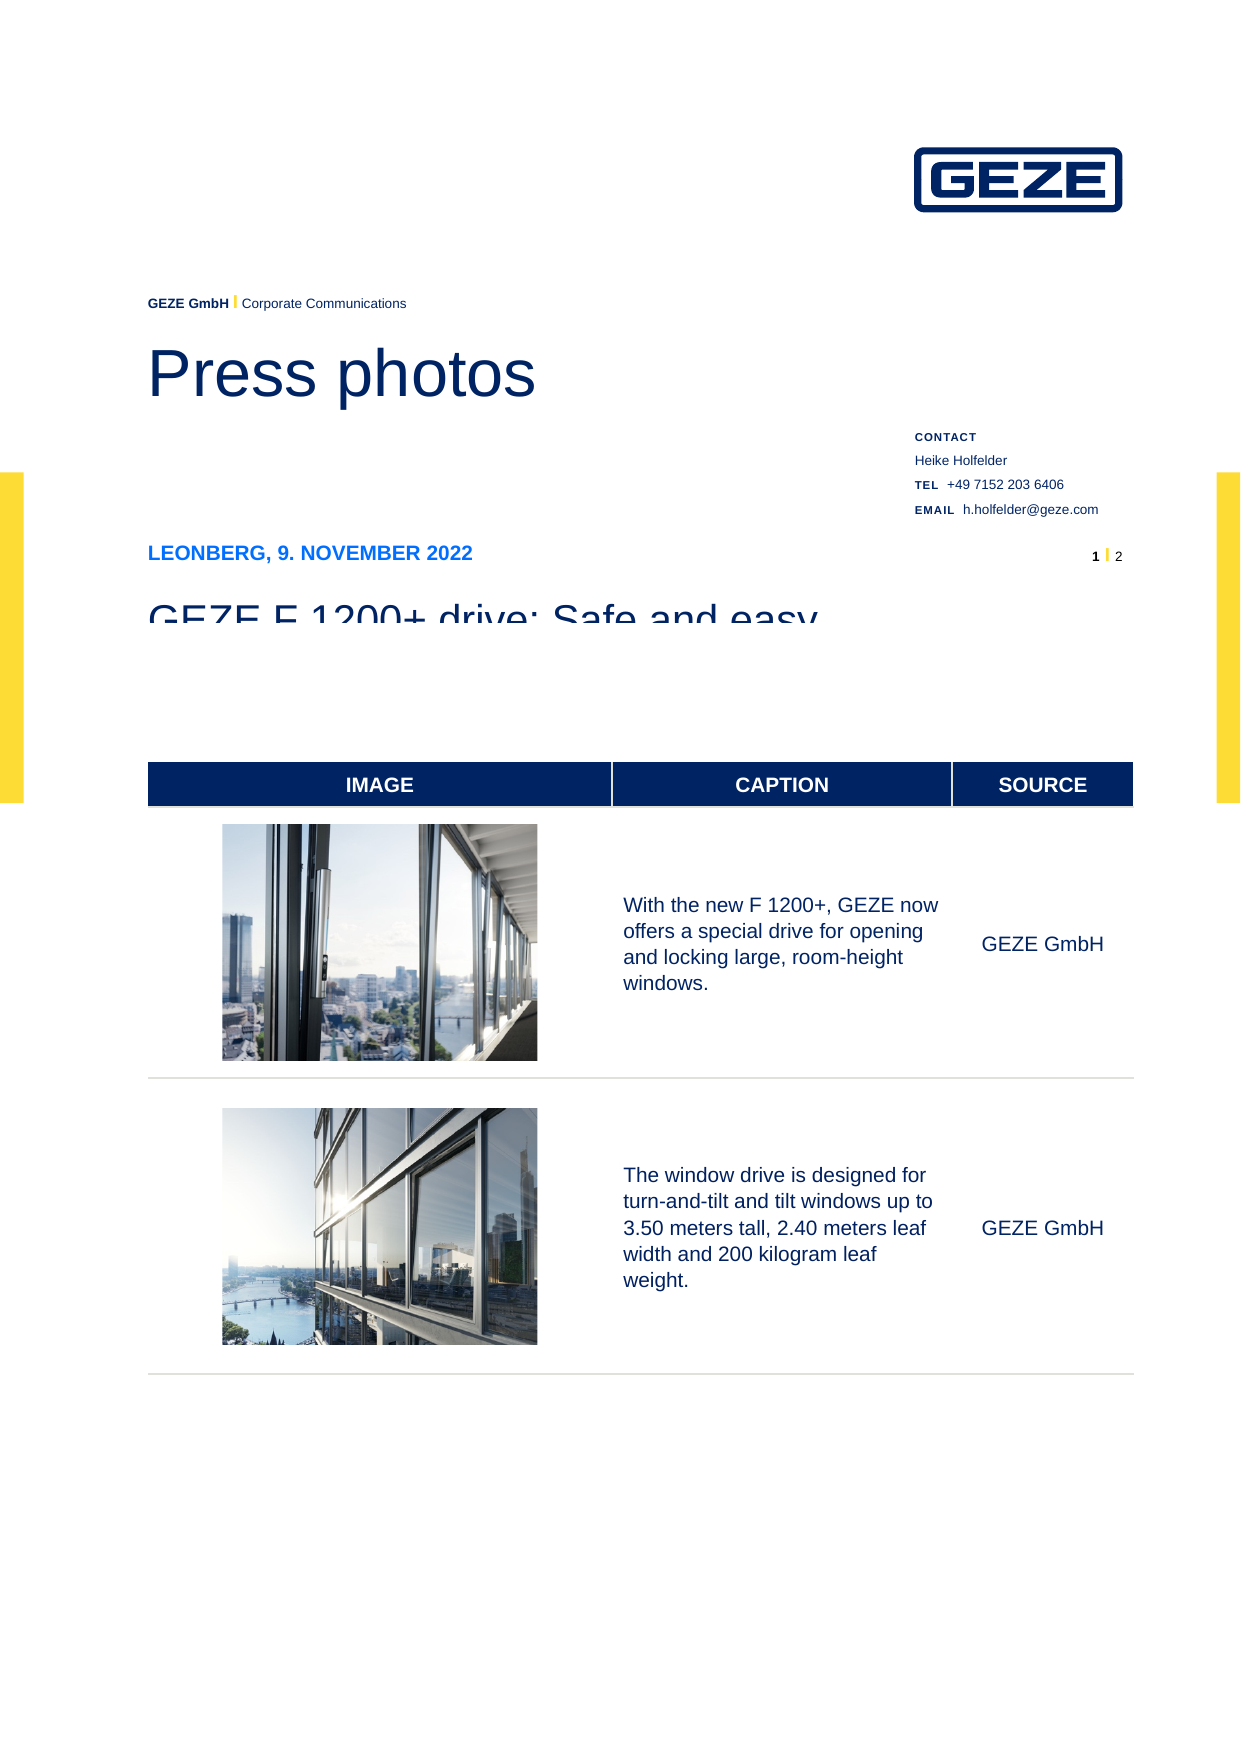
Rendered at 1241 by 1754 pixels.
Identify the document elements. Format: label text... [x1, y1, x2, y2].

table_cell GEZE GmbH [952, 808, 1133, 1077]
picture [222, 1108, 538, 1345]
table_cell [148, 1079, 612, 1373]
table_header SOURCE [953, 762, 1133, 806]
table_cell The window drive is designed for turn-and-tilt and tilt windows up to 3.50 meters tall, 2.40 meters leaf width and 200 kilogram leaf weight. [612, 1079, 952, 1373]
table_header CAPTION [613, 762, 951, 806]
table_cell [148, 808, 612, 1077]
table_header Leonberg, [148, 538, 914, 567]
table_cell With the new F 1200+, GEZE now offers a special drive for opening and locking large, room-height windows. [612, 808, 952, 1077]
table_cell GEZE F 1200+ drive: Safe and easy operation of heavy room height windows [148, 568, 914, 736]
table_header IMAGE [148, 762, 611, 806]
picture [222, 824, 538, 1061]
table_cell GEZE GmbH [952, 1079, 1133, 1373]
